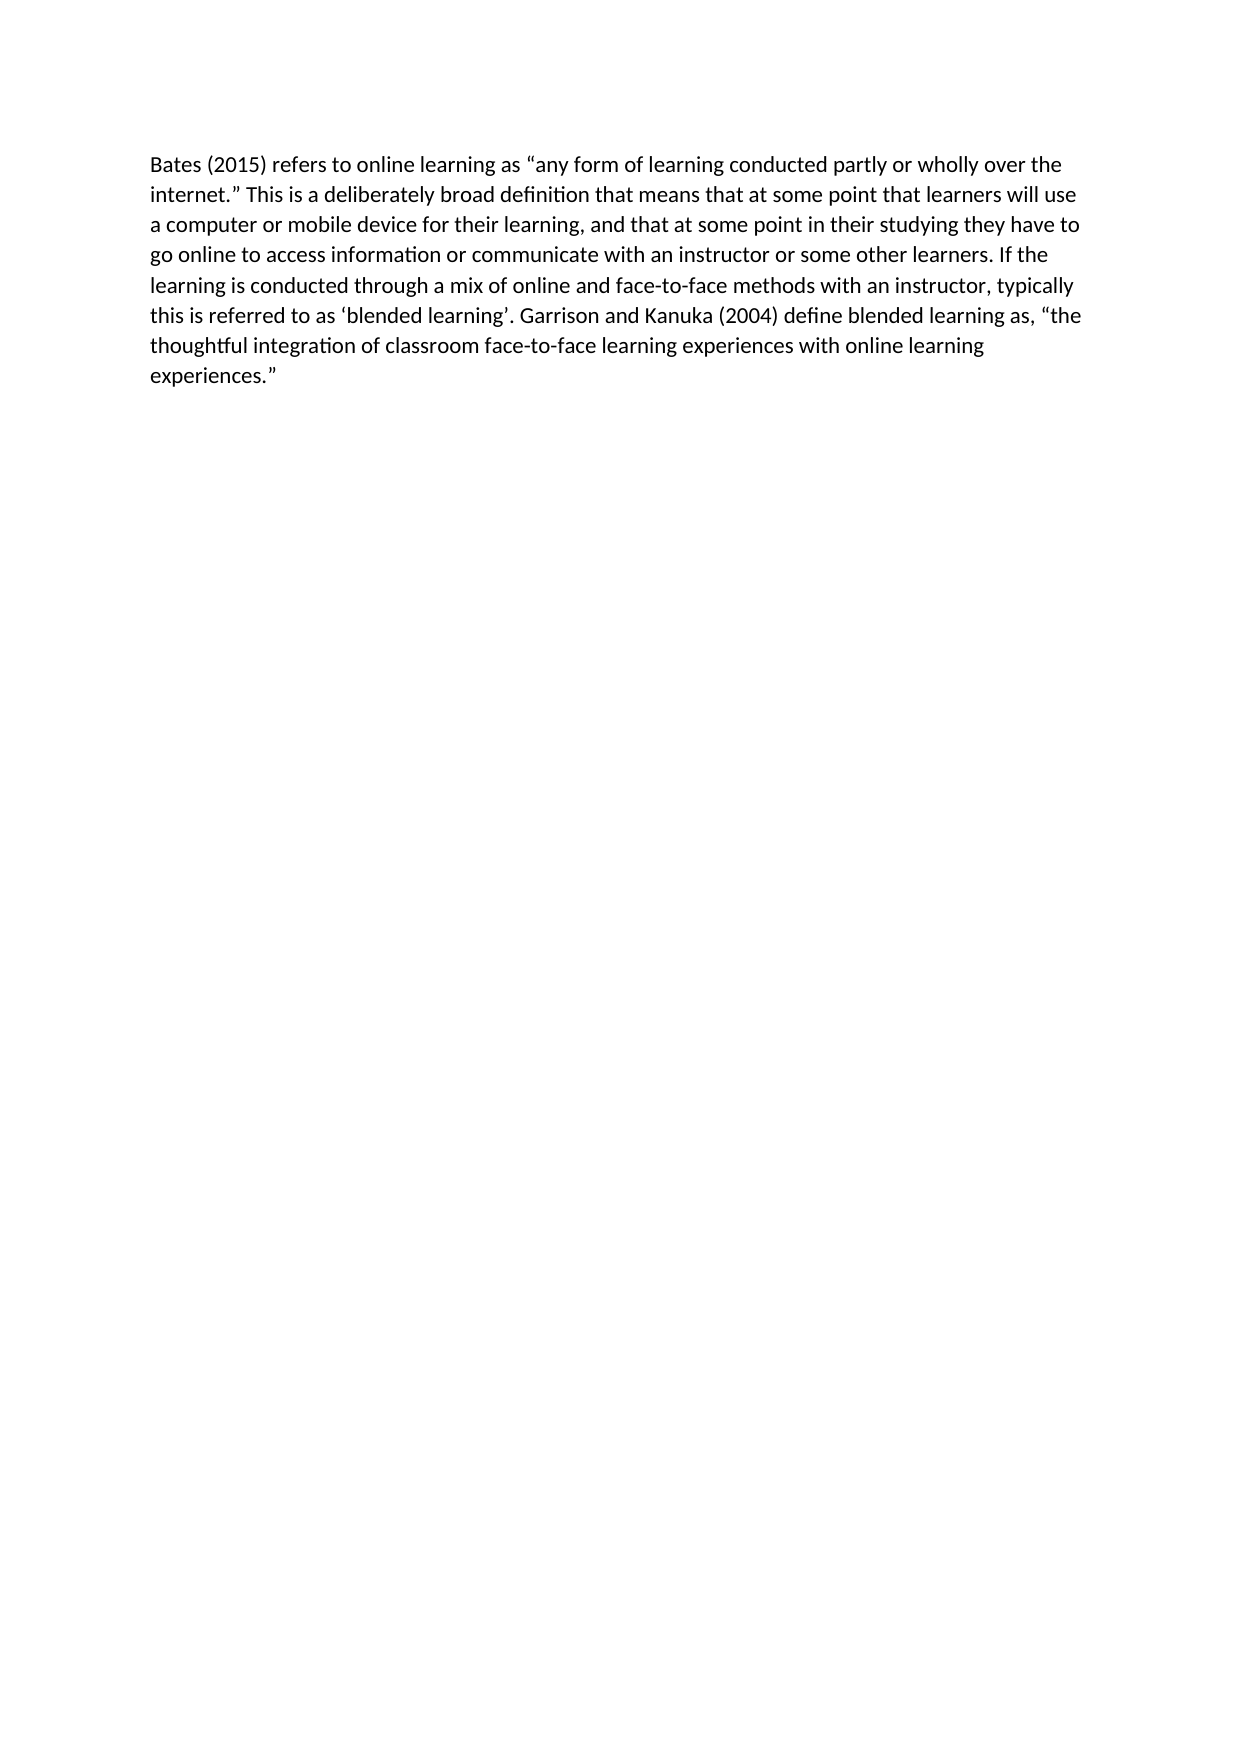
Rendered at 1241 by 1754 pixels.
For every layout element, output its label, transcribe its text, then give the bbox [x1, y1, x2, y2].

text Bates (2015) refers to online learning as “any form of learning conducted partly or wholly over the internet.” This is a deliberately broad definition that means that at some point that learners will use a computer or mobile device for their learning, and that at some point in their studying they have to go online to access information or communicate with an instructor or some other learners. If the learning is conducted through a mix of online and face-to-face methods with an instructor, typically this is referred to as ‘blended learning’. Garrison and Kanuka (2004) define blended learning as, “the thoughtful integration of classroom face-to-face learning experiences with online learning experiences.” [150, 150, 1090, 389]
